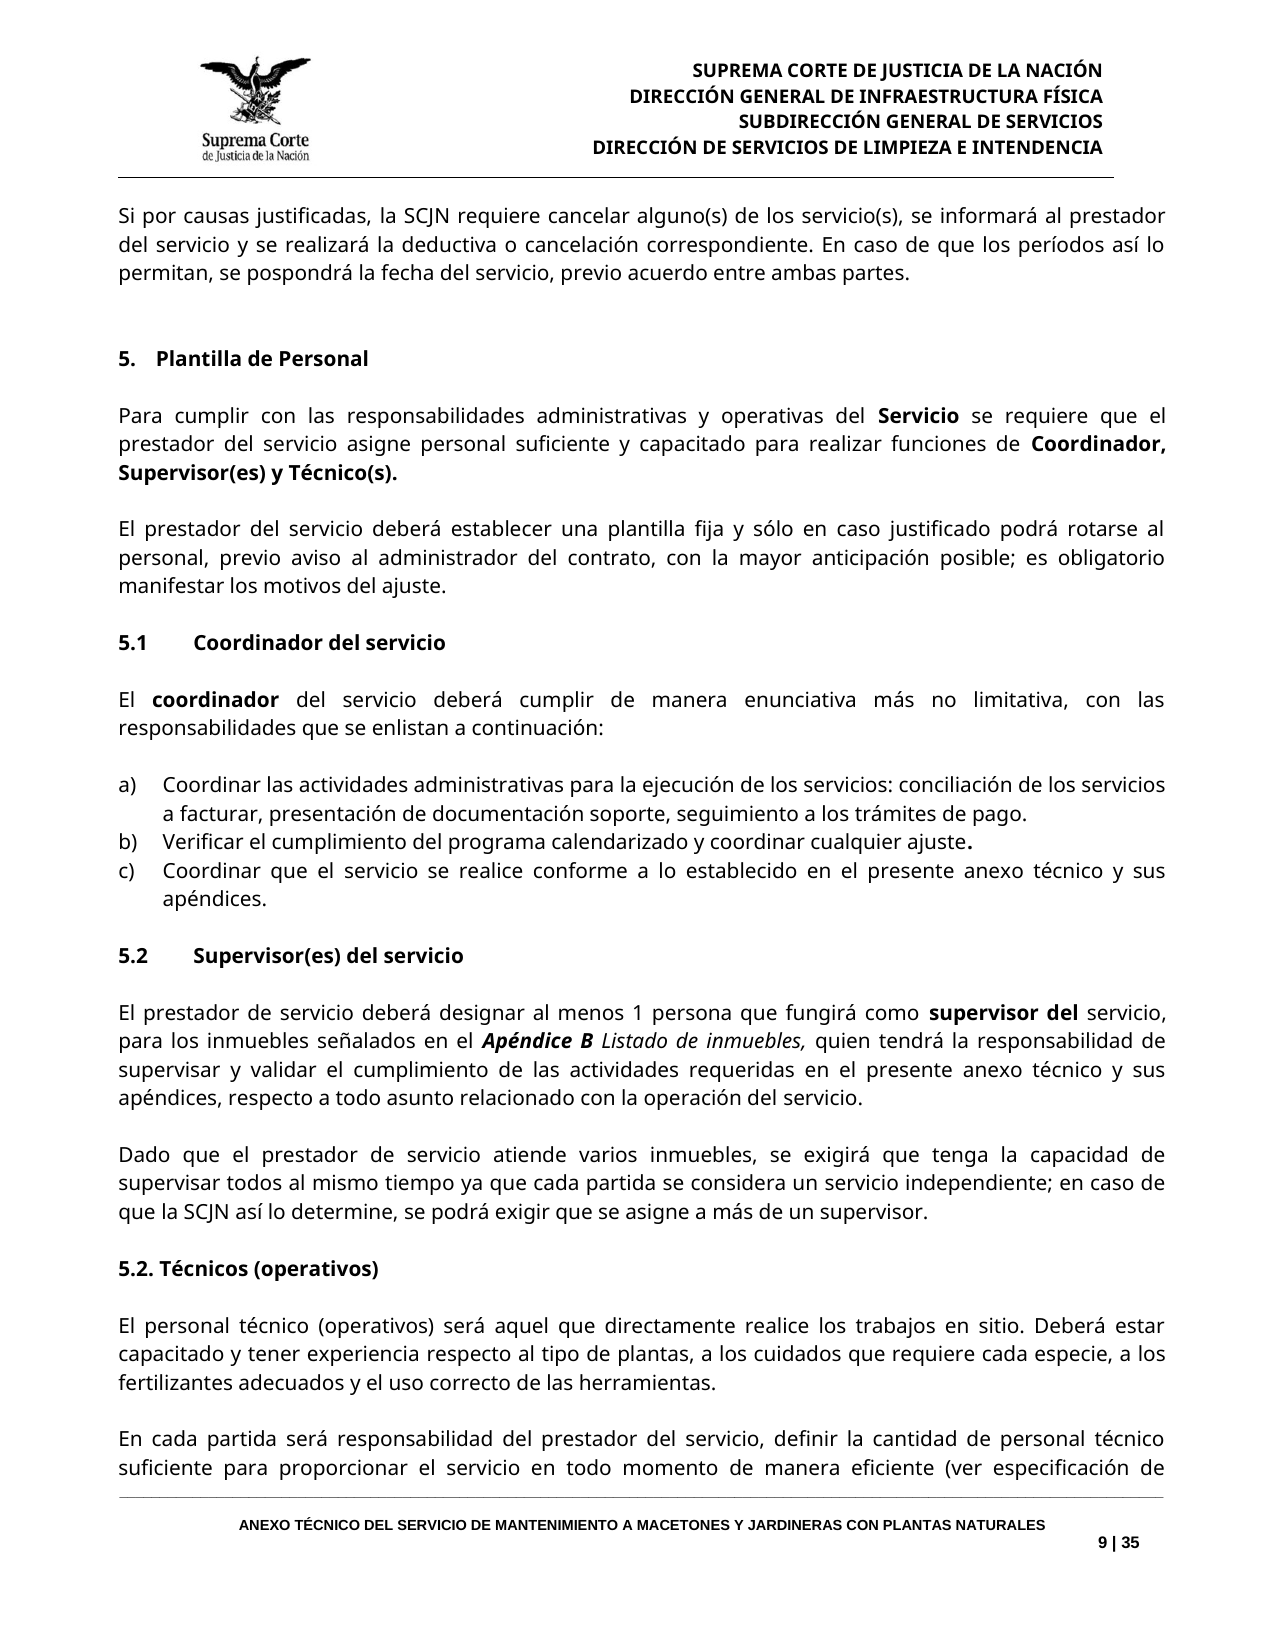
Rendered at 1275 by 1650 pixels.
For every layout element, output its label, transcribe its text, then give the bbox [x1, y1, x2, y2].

text El prestador del servicio deberá establecer una plantilla fija y sólo en caso justificado podrá rotarse al personal, previo aviso al administrador del contrato, con la mayor anticipación posible; es obligatorio manifestar los motivos del ajuste. [118, 514, 1167, 600]
text Para cumplir con las responsabilidades administrativas y operativas del Servicio se requiere que el prestador del servicio asigne personal suficiente y capacitado para realizar funciones de Coordinador, Supervisor(es) y Técnico(s). [118, 401, 1167, 486]
list Coordinar que el servicio se realice conforme a lo establecido en el presente anexo técnico y sus apéndices. [118, 856, 1167, 913]
list Supervisor(es) del servicio [118, 941, 1167, 969]
list Coordinador del servicio [118, 628, 1167, 657]
picture [191, 33, 317, 171]
text 5.2. Técnicos (operativos) [118, 1254, 1167, 1282]
text El personal técnico (operativos) será aquel que directamente realice los trabajos en sitio. Deberá estar capacitado y tener experiencia respecto al tipo de plantas, a los cuidados que requiere cada especie, a los fertilizantes adecuados y el uso correcto de las herramientas. [118, 1311, 1167, 1396]
text El prestador de servicio deberá designar al menos 1 persona que fungirá como supervisor del servicio, para los inmuebles señalados en el Apéndice B Listado de inmuebles, quien tendrá la responsabilidad de supervisar y validar el cumplimiento de las actividades requeridas en el presente anexo técnico y sus apéndices, respecto a todo asunto relacionado con la operación del servicio. [118, 998, 1167, 1112]
list Verificar el cumplimiento del programa calendarizado y coordinar cualquier ajuste. [118, 827, 1167, 856]
text Plantilla de Personal [118, 344, 1167, 372]
list Si por causas justificadas, la SCJN requiere cancelar alguno(s) de los servicio(s), se informará al prestador del servicio y se realizará la deductiva o cancelación correspondiente. En caso de que los períodos así lo permitan, se pospondrá la fecha del servicio, previo acuerdo entre ambas partes. [118, 202, 1167, 287]
text El coordinador del servicio deberá cumplir de manera enunciativa más no limitativa, con las responsabilidades que se enlistan a continuación: [118, 685, 1167, 742]
text Dado que el prestador de servicio atiende varios inmuebles, se exigirá que tenga la capacidad de supervisar todos al mismo tiempo ya que cada partida se considera un servicio independiente; en caso de que la SCJN así lo determine, se podrá exigir que se asigne a más de un supervisor. [118, 1140, 1167, 1225]
list Coordinar las actividades administrativas para la ejecución de los servicios: conciliación de los servicios a facturar, presentación de documentación soporte, seguimiento a los trámites de pago. [118, 770, 1167, 827]
